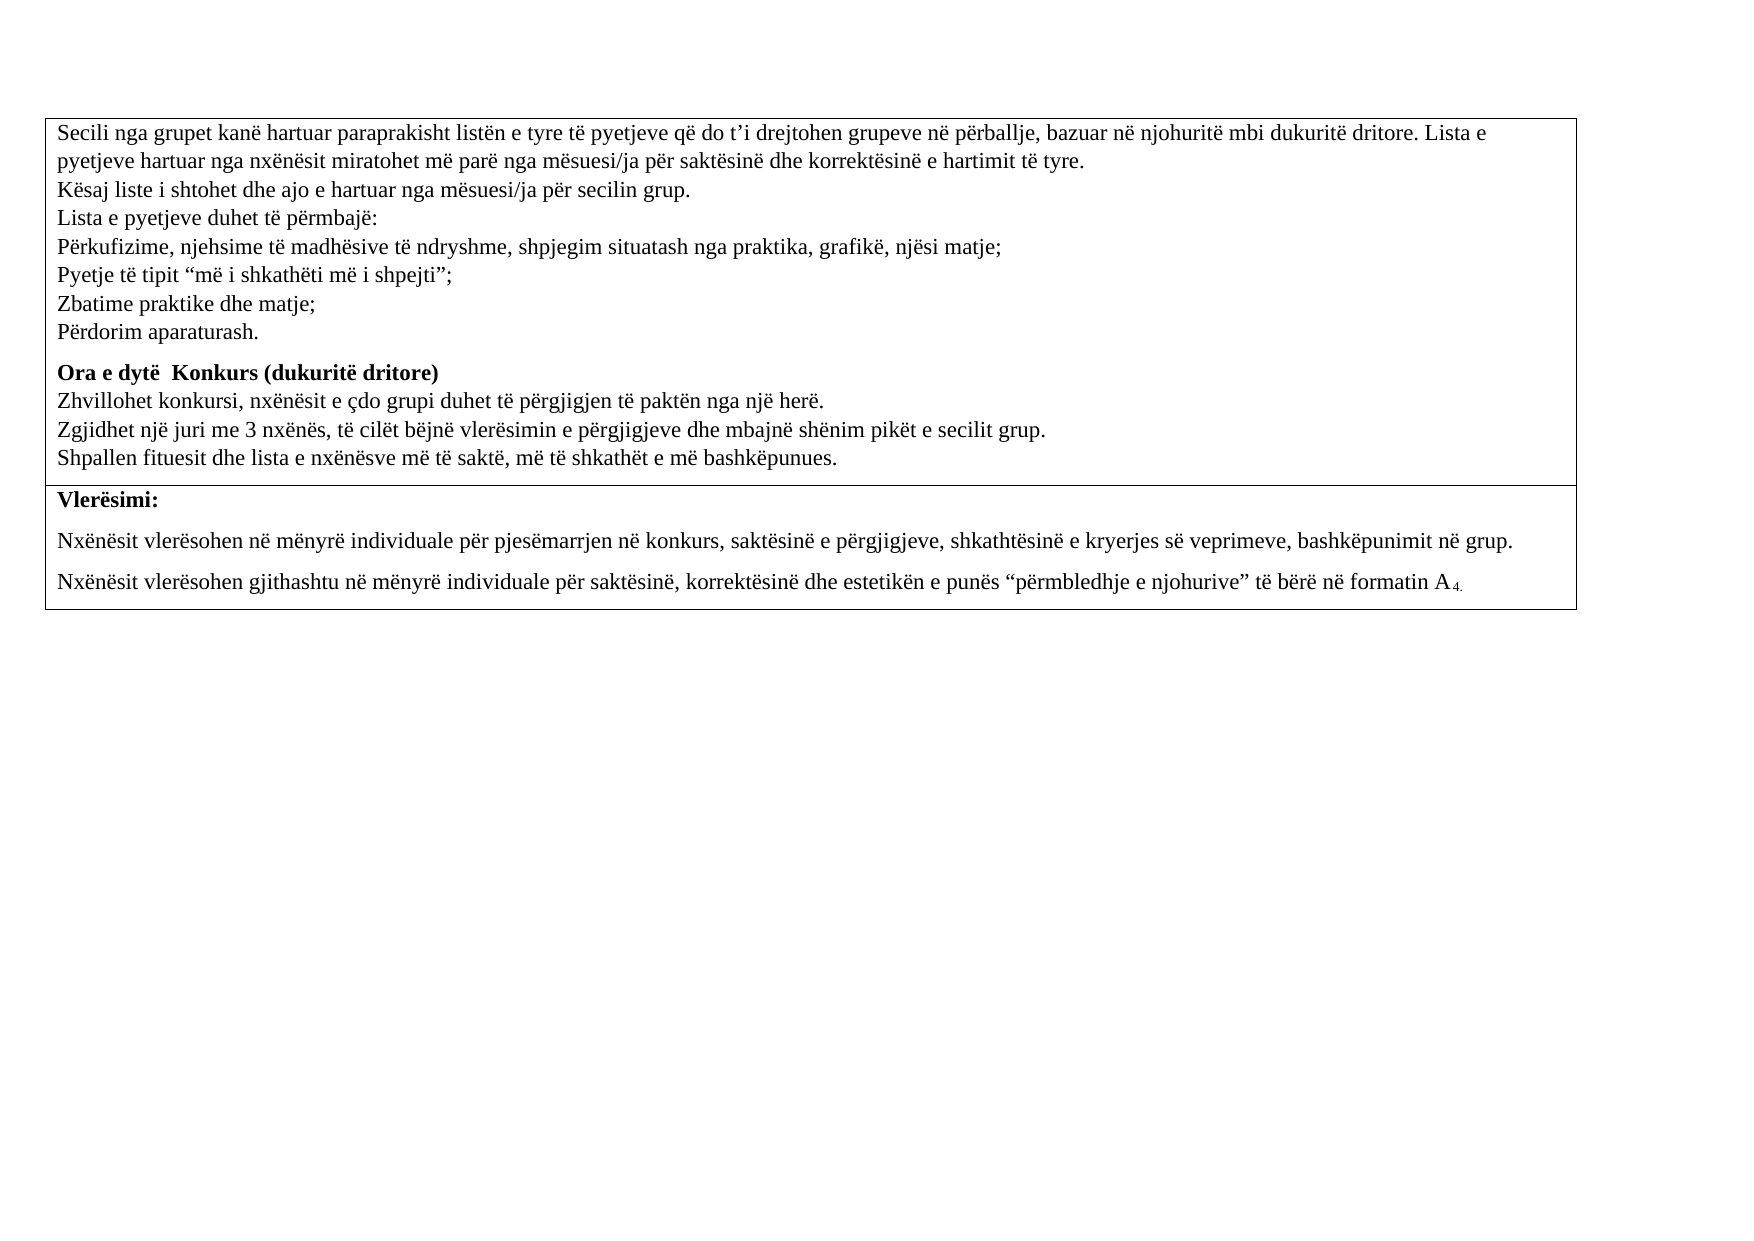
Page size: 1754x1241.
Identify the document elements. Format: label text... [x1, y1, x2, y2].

table_cell Vlerësimi: Nxënësit vlerësohen në mënyrë individuale për pjesëmarrjen në konkurs, saktësinë e përgjigjeve, shkathtësinë e kryerjes së veprimeve, bashkëpunimit në grup. Nxënësit vlerësohen gjithashtu në mënyrë individuale për saktësinë, korrektësinë dhe estetikën e punës “përmbledhje e njohurive” të bërë në formatin A4. [46, 486, 1576, 609]
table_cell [46, 119, 1576, 485]
